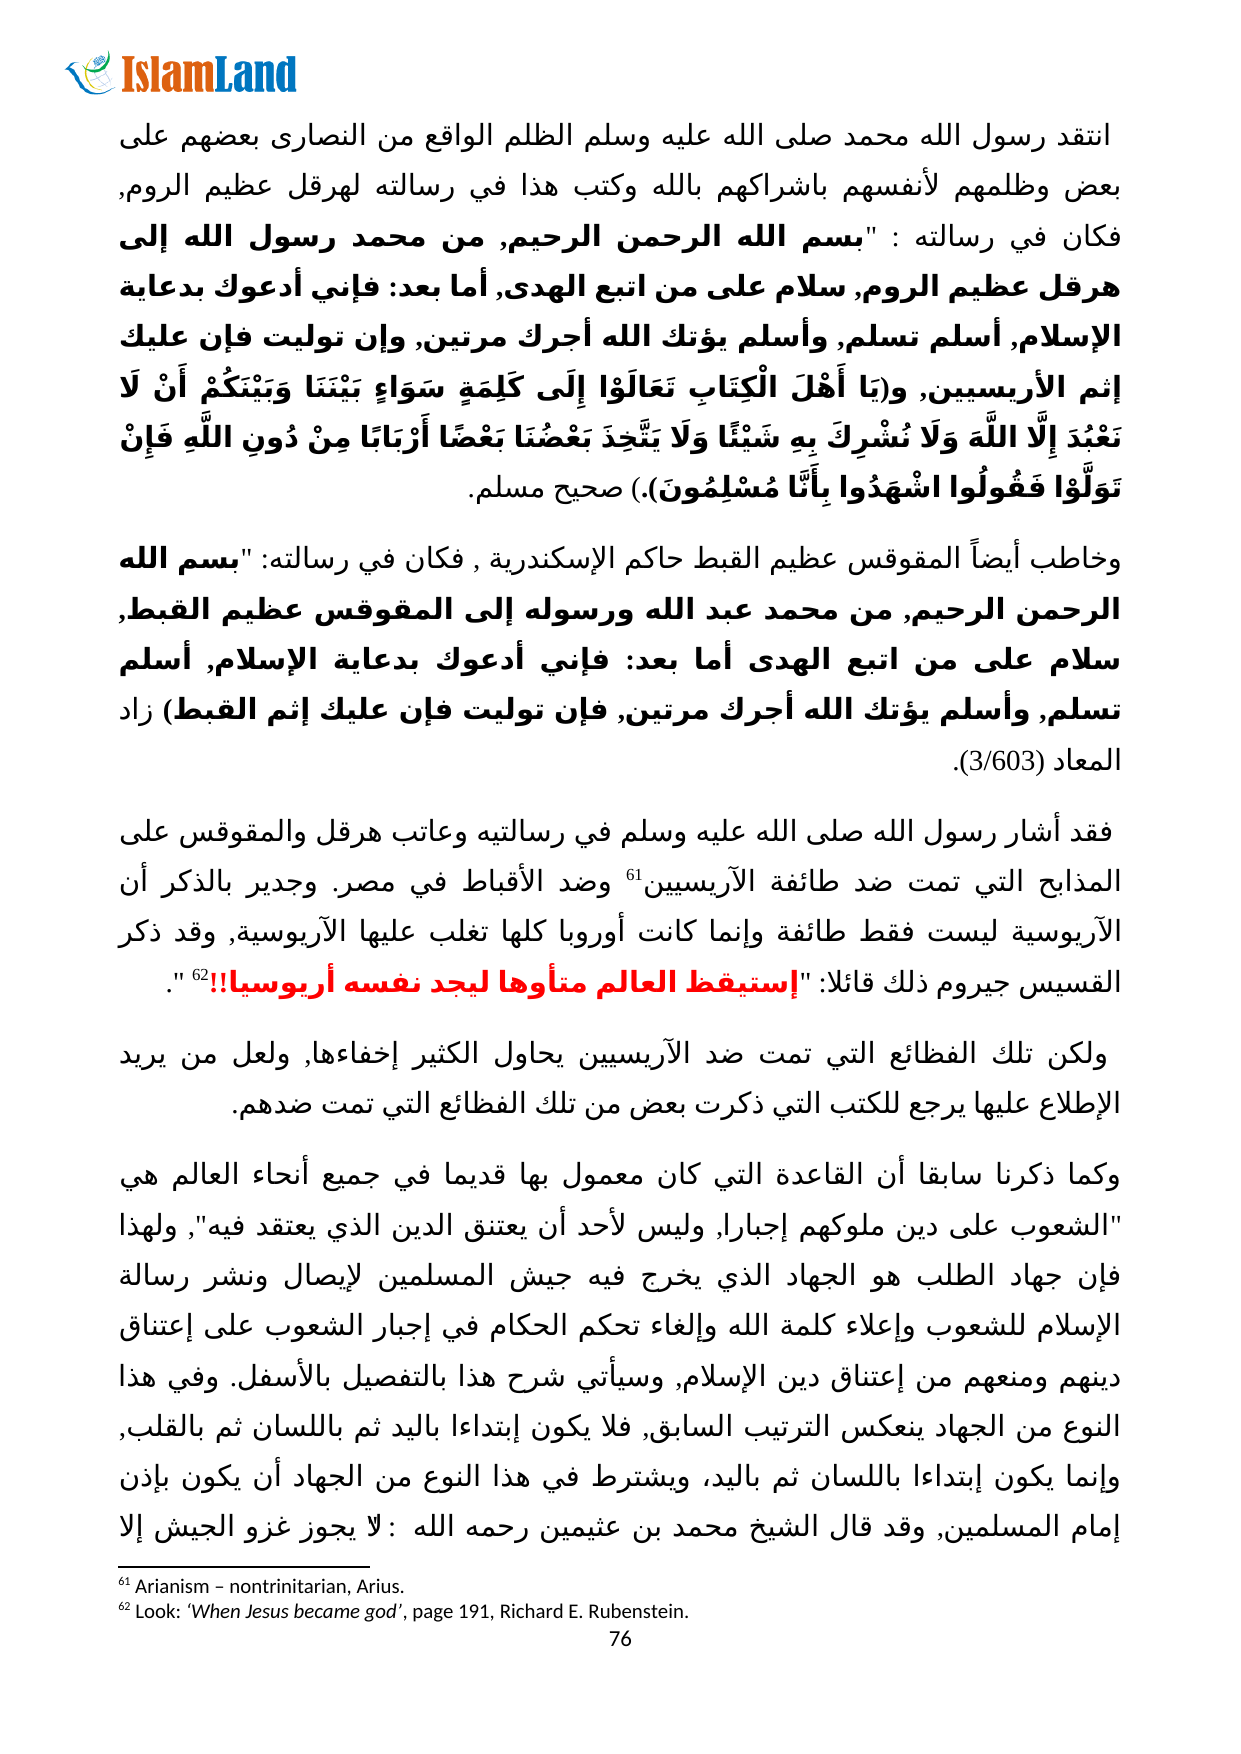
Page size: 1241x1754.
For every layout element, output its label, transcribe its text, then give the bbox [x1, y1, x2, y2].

text انتقد رسول الله محمد صلى الله عليه وسلم الظلم الواقع من النصارى بعضهم على بعض وظلمهم لأنفسهم باشراكهم بالله وكتب هذا في رسالته لهرقل عظيم الروم, فكان في رسالته : "بسم الله الرحمن الرحيم, من محمد رسول الله إلى هرقل عظيم الروم, سلام على من اتبع الهدى, أما بعد: فإني أدعوك بدعاية الإسلام, أسلم تسلم, وأسلم يؤتك الله أجرك مرتين, وإن توليت فإن عليك إثم الأريسيين, و(يَا أَهْلَ الْكِتَابِ تَعَالَوْا إِلَى كَلِمَةٍ سَوَاءٍ بَيْنَنَا وَبَيْنَكُمْ أَنْ لَا نَعْبُدَ إِلَّا اللَّهَ وَلَا نُشْرِكَ بِهِ شَيْئًا وَلَا يَتَّخِذَ بَعْضُنَا بَعْضًا أَرْبَابًا مِنْ دُونِ اللَّهِ فَإِنْ تَوَلَّوْا فَقُولُوا اشْهَدُوا بِأَنَّا مُسْلِمُونَ).) صحيح مسلم. [118, 118, 1122, 504]
text ولكن تلك الفظائع التي تمت ضد الآريسيين يحاول الكثير إخفاءها, ولعل من يريد الإطلاع عليها يرجع للكتب التي ذكرت بعض من تلك الفظائع التي تمت ضدهم. [118, 1036, 1122, 1120]
text فقد أشار رسول الله صلى الله عليه وسلم في رسالتيه وعاتب هرقل والمقوقس على المذابح التي تمت ضد طائفة الآريسيين وضد الأقباط في مصر. وجدير بالذكر أن الآريوسية ليست فقط طائفة وإنما كانت أوروبا كلها تغلب عليها الآريوسية, وقد ذكر القسيس جيروم ذلك قائلا: "إستيقظ العالم متأوها ليجد نفسه أريوسيا!! ". [118, 814, 1122, 998]
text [118, 1157, 1122, 1543]
text وخاطب أيضاً المقوقس عظيم القبط حاكم الإسكندرية , فكان في رسالته: "بسم الله الرحمن الرحيم, من محمد عبد الله ورسوله إلى المقوقس عظيم القبط, سلام على من اتبع الهدى أما بعد: فإني أدعوك بدعاية الإسلام, أسلم تسلم, وأسلم يؤتك الله أجرك مرتين, فإن توليت فإن عليك إثم القبط) زاد المعاد (3/603). [118, 541, 1122, 776]
picture [59, 44, 301, 101]
